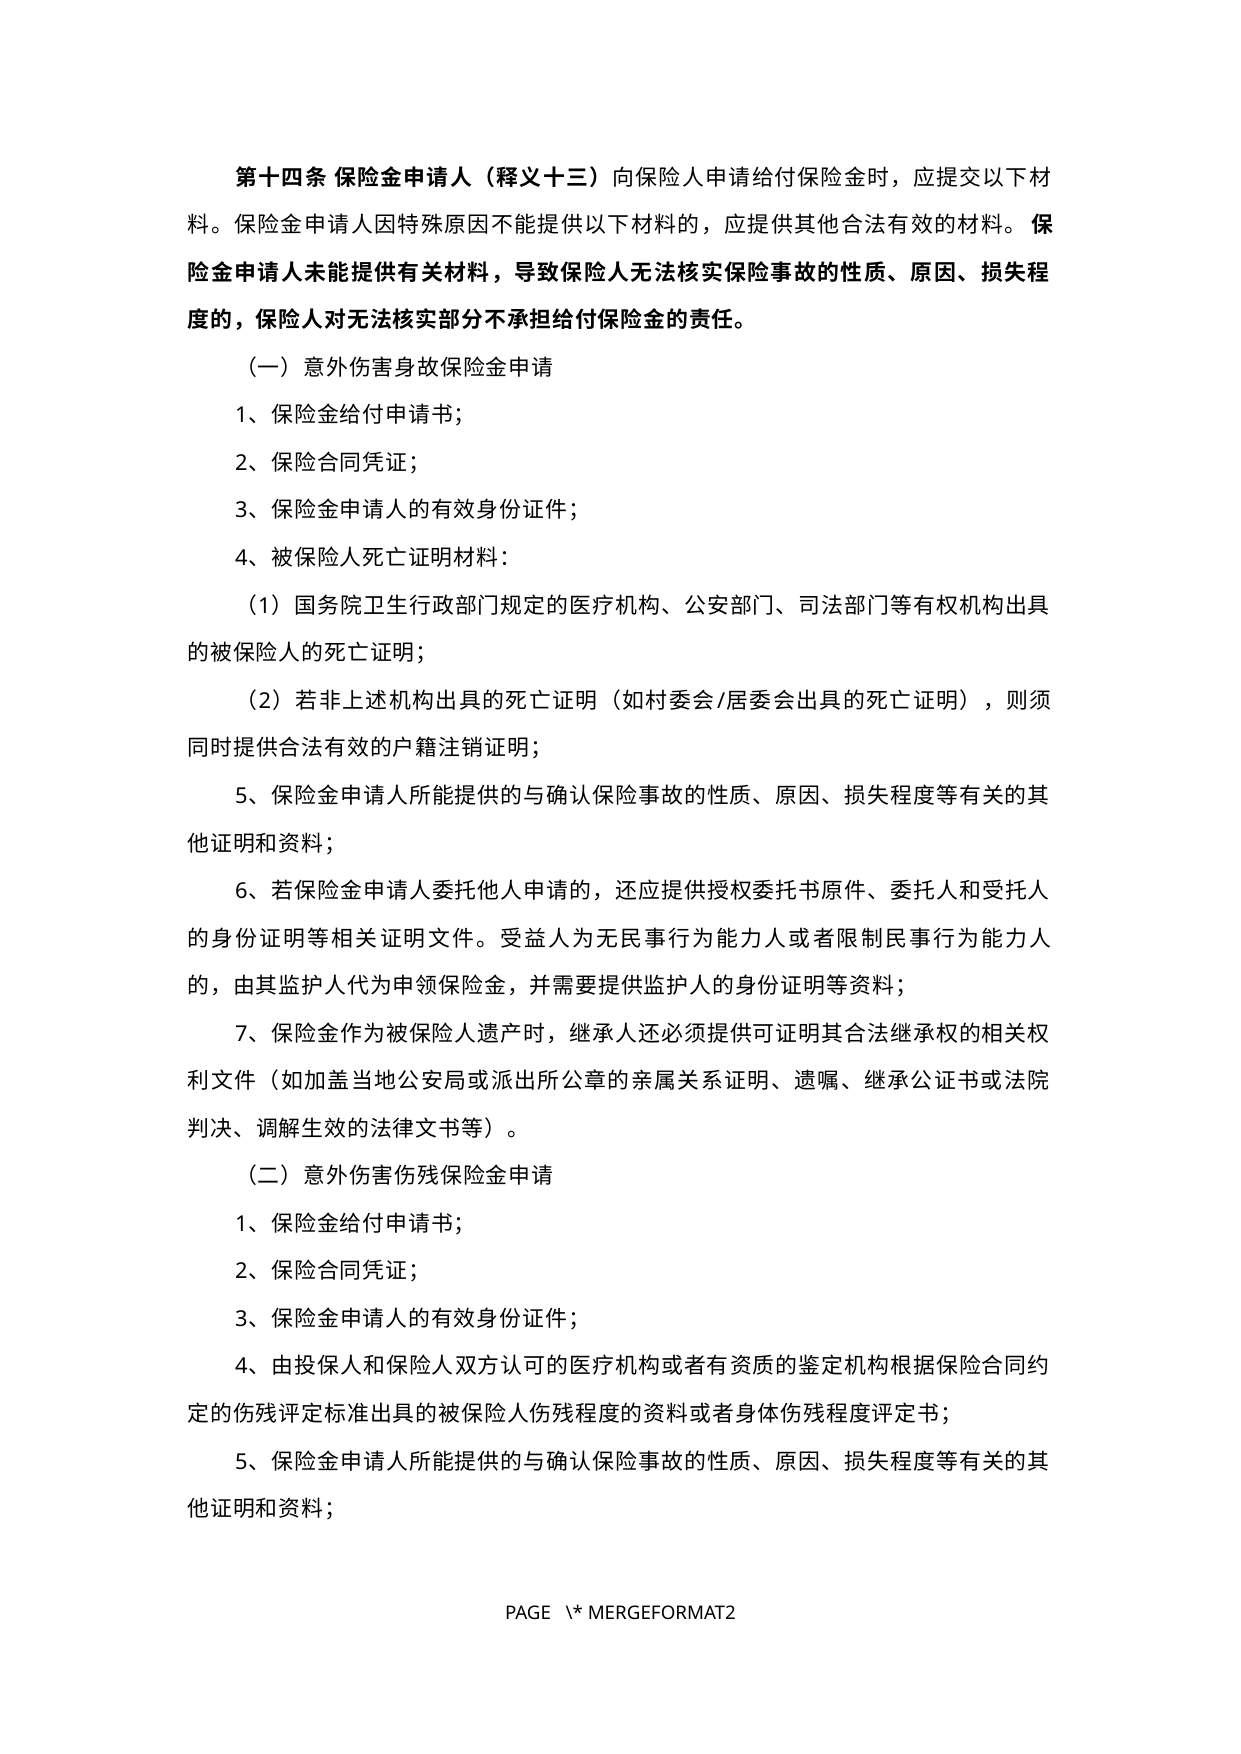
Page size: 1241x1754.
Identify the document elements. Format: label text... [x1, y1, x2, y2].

text （1）国务院卫生行政部门规定的医疗机构、公安部门、司法部门等有权机构出具的被保险人的死亡证明； [187, 588, 1053, 667]
text 4、被保险人死亡证明材料： [187, 540, 1053, 572]
list 第十四条 保险金申请人（释义十三）向保险人申请给付保险金时，应提交以下材料。保险金申请人因特殊原因不能提供以下材料的，应提供其他合法有效的材料。保险金申请人未能提供有关材料，导致保险人无法核实保险事故的性质、原因、损失程度的，保险人对无法核实部分不承担给付保险金的责任。 [187, 160, 1053, 334]
text 4、由投保人和保险人双方认可的医疗机构或者有资质的鉴定机构根据保险合同约定的伤残评定标准出具的被保险人伤残程度的资料或者身体伤残程度评定书； [187, 1348, 1053, 1428]
text （一）意外伤害身故保险金申请 [187, 350, 1053, 381]
text 3、保险金申请人的有效身份证件； [187, 492, 1053, 524]
text （二）意外伤害伤残保险金申请 [187, 1158, 1053, 1190]
text 7、保险金作为被保险人遗产时，继承人还必须提供可证明其合法继承权的相关权利文件（如加盖当地公安局或派出所公章的亲属关系证明、遗嘱、继承公证书或法院判决、调解生效的法律文书等）。 [187, 1016, 1053, 1142]
text 1、保险金给付申请书； [187, 397, 1053, 429]
text 2、保险合同凭证； [187, 1253, 1053, 1285]
text 5、保险金申请人所能提供的与确认保险事故的性质、原因、损失程度等有关的其他证明和资料； [187, 778, 1053, 857]
text 5、保险金申请人所能提供的与确认保险事故的性质、原因、损失程度等有关的其他证明和资料； [187, 1444, 1053, 1523]
text （2）若非上述机构出具的死亡证明（如村委会/居委会出具的死亡证明），则须同时提供合法有效的户籍注销证明； [187, 683, 1053, 762]
text 2、保险合同凭证； [187, 445, 1053, 477]
text 1、保险金给付申请书； [187, 1206, 1053, 1237]
text 6、若保险金申请人委托他人申请的，还应提供授权委托书原件、委托人和受托人的身份证明等相关证明文件。受益人为无民事行为能力人或者限制民事行为能力人的，由其监护人代为申领保险金，并需要提供监护人的身份证明等资料； [187, 873, 1053, 1000]
text 3、保险金申请人的有效身份证件； [187, 1301, 1053, 1333]
